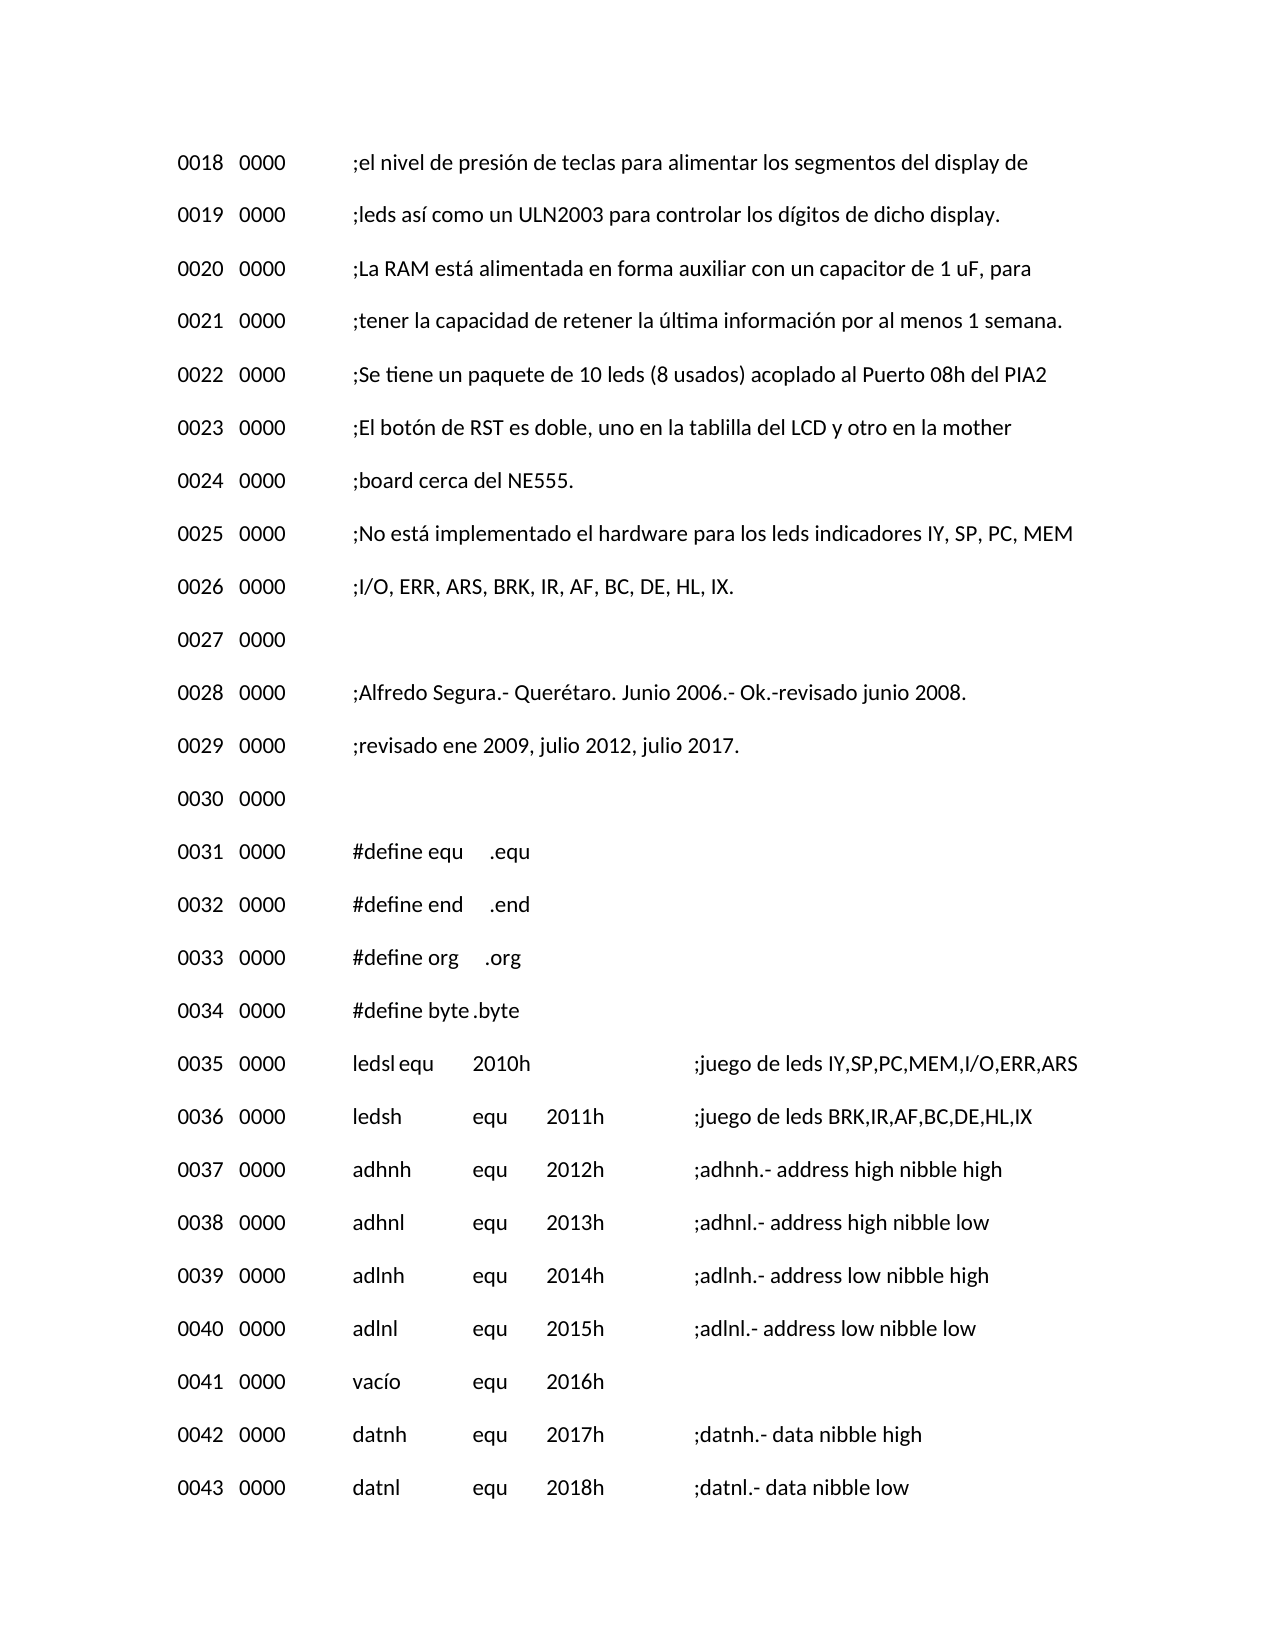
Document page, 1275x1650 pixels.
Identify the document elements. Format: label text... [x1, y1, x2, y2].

text 0018 0000 ;el nivel de presión de teclas para alimentar los segmentos del display de [177, 148, 1098, 176]
text 0025 0000 ;No está implementado el hardware para los leds indicadores IY, SP, PC, MEM [177, 519, 1098, 547]
text 0022 0000 ;Se tiene un paquete de 10 leds (8 usados) acoplado al Puerto 08h del PIA2 [177, 360, 1098, 388]
text 0031 0000 #define equ .equ [177, 837, 1098, 865]
text 0038 0000 adhnl equ 2013h ;adhnl.- address high nibble low [177, 1208, 1098, 1236]
text 0035 0000 ledsl equ 2010h ;juego de leds IY,SP,PC,MEM,I/O,ERR,ARS [177, 1049, 1098, 1077]
text 0037 0000 adhnh equ 2012h ;adhnh.- address high nibble high [177, 1155, 1098, 1183]
text 0023 0000 ;El botón de RST es doble, uno en la tablilla del LCD y otro en la mother [177, 413, 1098, 441]
text 0019 0000 ;leds así como un ULN2003 para controlar los dígitos de dicho display. [177, 201, 1098, 229]
text 0033 0000 #define org .org [177, 943, 1098, 971]
text 0027 0000 [177, 625, 1098, 653]
text 0021 0000 ;tener la capacidad de retener la última información por al menos 1 semana. [177, 307, 1098, 335]
text 0032 0000 #define end .end [177, 890, 1098, 918]
text 0042 0000 datnh equ 2017h ;datnh.- data nibble high [177, 1420, 1098, 1448]
text 0039 0000 adlnh equ 2014h ;adlnh.- address low nibble high [177, 1261, 1098, 1289]
text 0040 0000 adlnl equ 2015h ;adlnl.- address low nibble low [177, 1314, 1098, 1342]
text 0029 0000 ;revisado ene 2009, julio 2012, julio 2017. [177, 731, 1098, 759]
text 0026 0000 ;I/O, ERR, ARS, BRK, IR, AF, BC, DE, HL, IX. [177, 572, 1098, 600]
text 0034 0000 #define byte .byte [177, 996, 1098, 1024]
text 0030 0000 [177, 784, 1098, 812]
text 0043 0000 datnl equ 2018h ;datnl.- data nibble low [177, 1473, 1098, 1501]
text 0020 0000 ;La RAM está alimentada en forma auxiliar con un capacitor de 1 uF, para [177, 254, 1098, 282]
text 0024 0000 ;board cerca del NE555. [177, 466, 1098, 494]
text 0041 0000 vacío equ 2016h [177, 1367, 1098, 1395]
text 0036 0000 ledsh equ 2011h ;juego de leds BRK,IR,AF,BC,DE,HL,IX [177, 1102, 1098, 1130]
text 0028 0000 ;Alfredo Segura.- Querétaro. Junio 2006.- Ok.-revisado junio 2008. [177, 678, 1098, 706]
